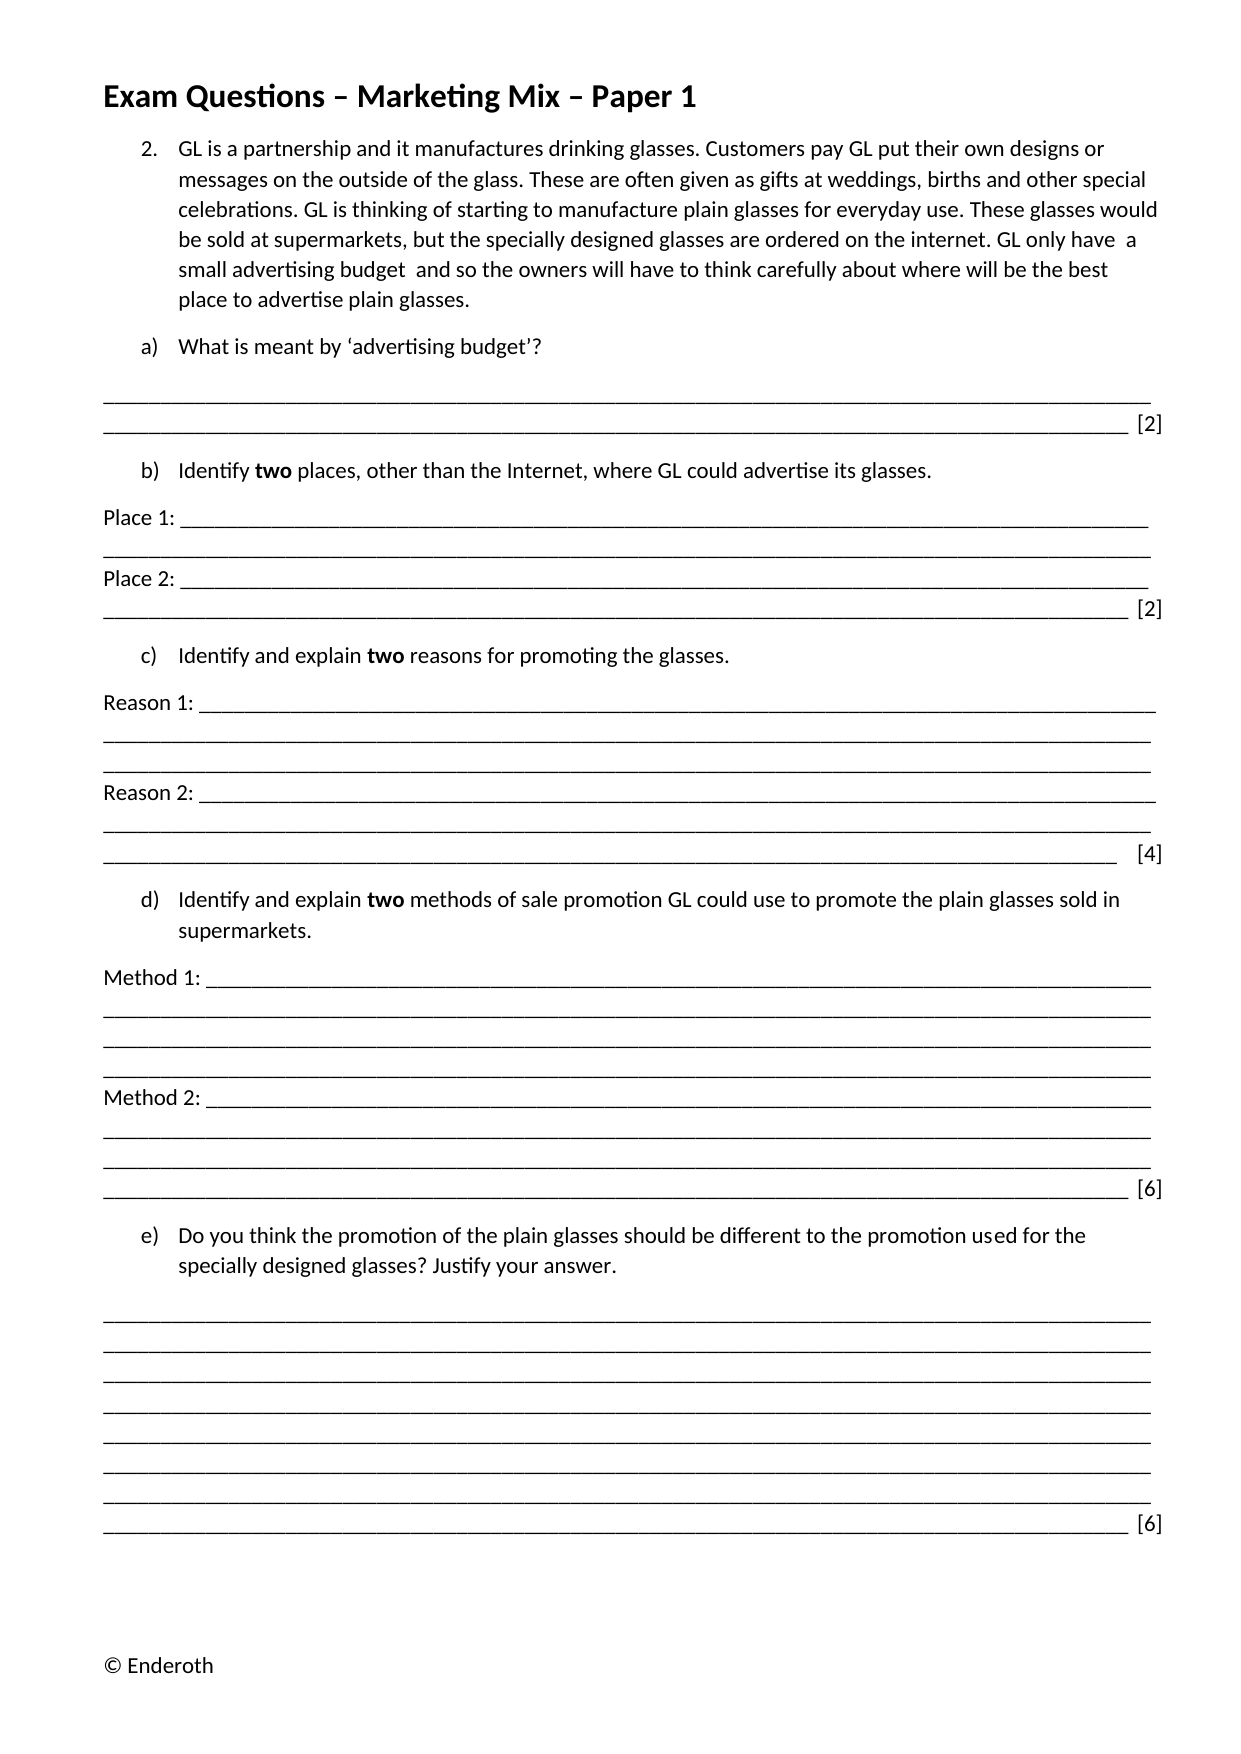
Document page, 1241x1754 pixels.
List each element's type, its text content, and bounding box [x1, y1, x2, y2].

list Identify and explain two reasons for promoting the glasses. [141, 641, 1162, 669]
list What is meant by ‘advertising budget’? [141, 332, 1162, 360]
list GL is a partnership and it manufactures drinking glasses. Customers pay GL put their own designs or messages on the outside of the glass. These are often given as gifts at weddings, births and other special celebrations. GL is thinking of starting to manufacture plain glasses for everyday use. These glasses would be sold at supermarkets, but the specially designed glasses are ordered on the internet. GL only have a small advertising budget and so the owners will have to think carefully about where will be the best place to advertise plain glasses. [141, 134, 1162, 313]
list Identify two places, other than the Internet, where GL could advertise its glasses. [141, 456, 1162, 484]
text Method 1: ___________________________________________________________________________________ ____________________________________________________________________________________________________________________________________________________________________________________________________________________________________________________________________________________ Method 2: ___________________________________________________________________________________ __________________________________________________________________________________________________________________________________________________________________________________________________________________________________________________________________________________ [6] [103, 963, 1162, 1202]
list Do you think the promotion of the plain glasses should be different to the promotion used for the specially designed glasses? Justify your answer. [141, 1221, 1162, 1279]
text Reason 1: ____________________________________________________________________________________ ____________________________________________________________________________________________ ____________________________________________________________________________________________ Reason 2: ____________________________________________________________________________________ ____________________________________________________________________________________________ _________________________________________________________________________________________ [4] [103, 688, 1162, 867]
text Place 1: _____________________________________________________________________________________ ____________________________________________________________________________________________ Place 2: _____________________________________________________________________________________ __________________________________________________________________________________________ [2] [103, 503, 1162, 622]
text ______________________________________________________________________________________________________________________________________________________________________________________ [2] [103, 379, 1162, 437]
list Identify and explain two methods of sale promotion GL could use to promote the plain glasses sold in supermarkets. [141, 886, 1162, 944]
text ______________________________________________________________________________________________________________________________________________________________________________________________________________________________________________________________________________________________________________________________________________________________________________________________________________________________________________________________________________________________________________________________________________________________________________________________________________________________________________________________________________________________________________________________________________________________ [6] [103, 1298, 1162, 1537]
